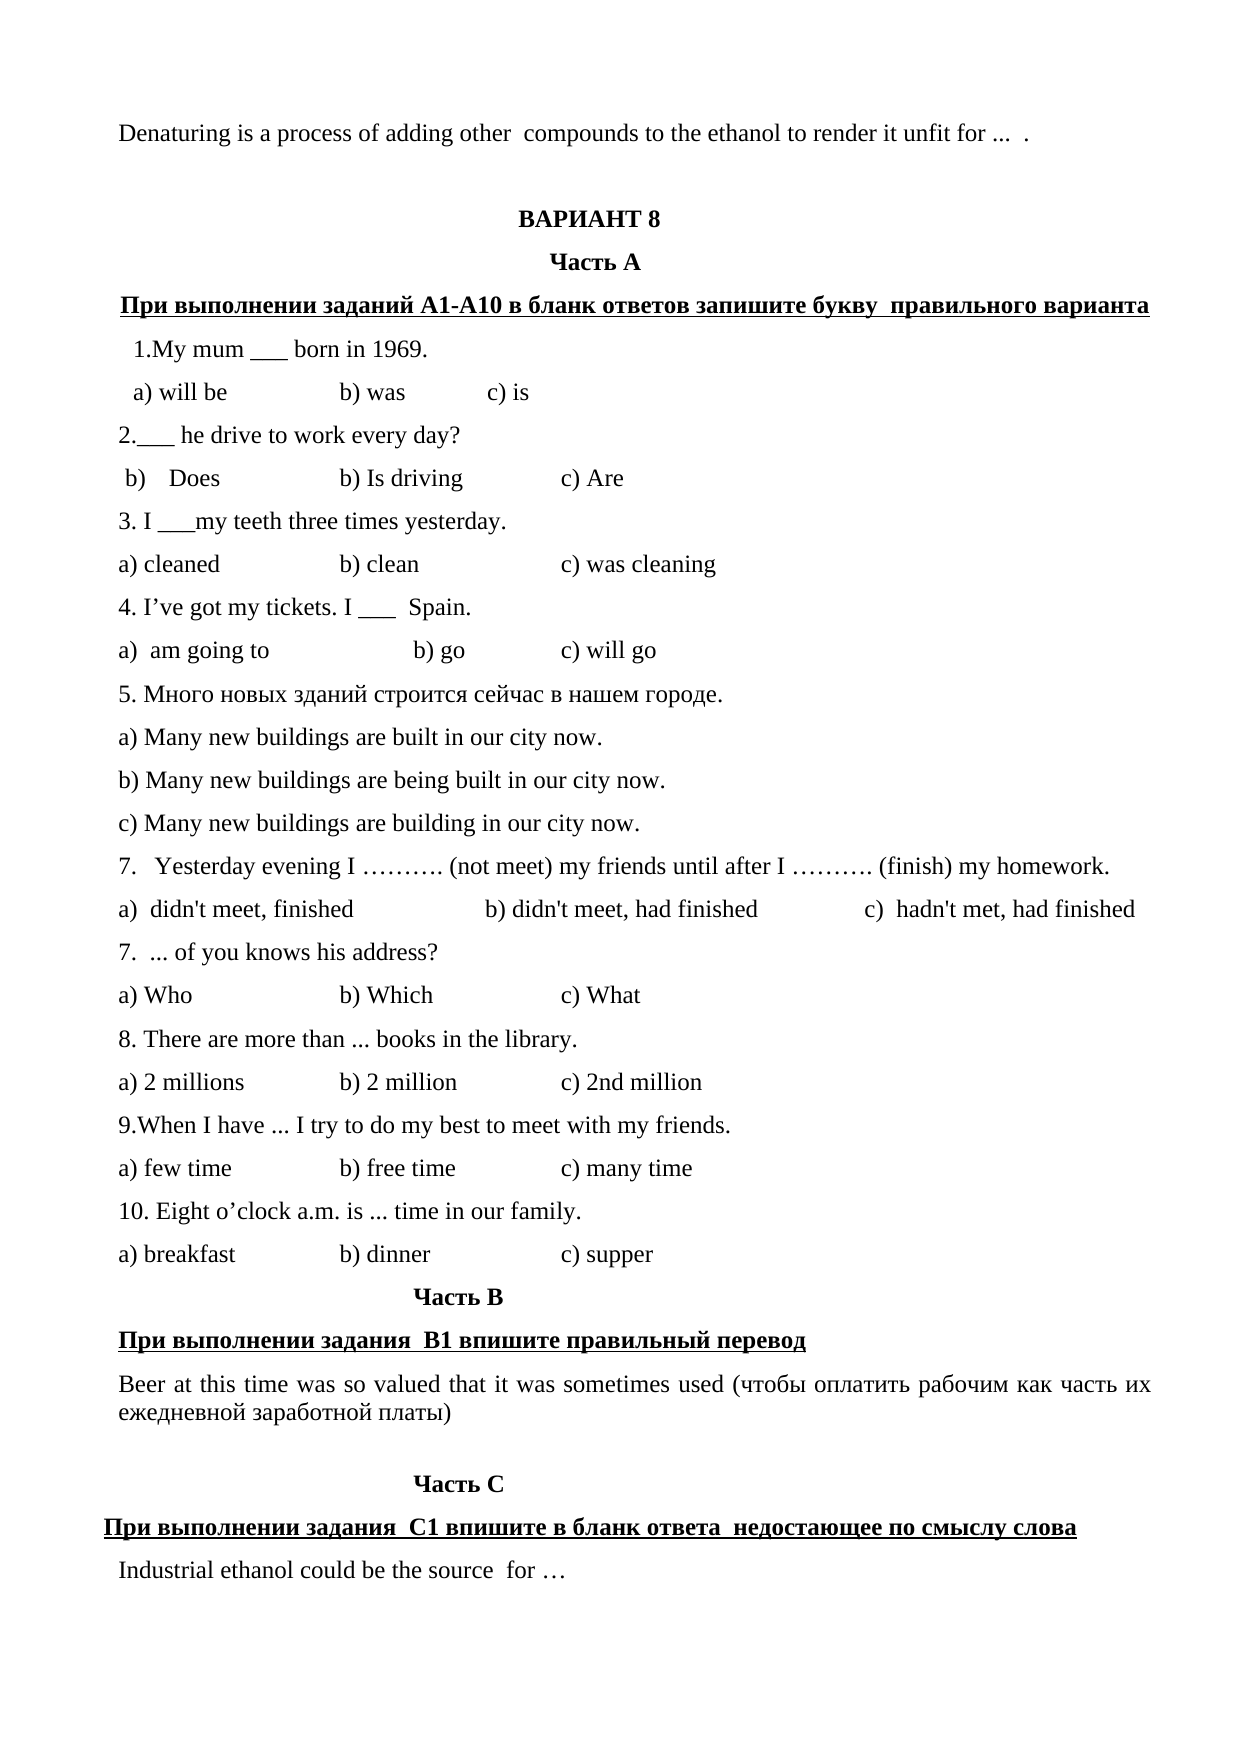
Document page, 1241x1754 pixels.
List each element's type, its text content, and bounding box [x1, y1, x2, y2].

text Часть В [339, 1282, 1152, 1311]
text Часть А [118, 247, 1152, 276]
list 10. Eight o’clock a.m. is ... time in our family. a) breakfast b) dinner c) supper [118, 1196, 1152, 1268]
text 2.___ he drive to work every day? [118, 420, 1152, 449]
text При выполнении заданий А1-А10 в бланк ответов запишите букву правильного вариантa [118, 291, 1152, 319]
text При выполнении задания С1 впишите в бланк ответа недостающее по смыслу слова [103, 1512, 1152, 1541]
list 1.My mum ___ born in 1969. a) will be b) was c) is [133, 334, 1152, 406]
list Does b) Is driving c) Are [125, 463, 1152, 492]
text ВАРИАНТ 8 [118, 204, 1152, 233]
text 3. I ___my teeth three times yesterday. [118, 506, 1152, 535]
text a) didn't meet, finished b) didn't meet, had finished c) hadn't met, had finished [118, 894, 1152, 923]
text Beer at this time was so valued that it was sometimes used (чтобы оплатить рабочим как часть их ежедневной заработной платы) [118, 1369, 1152, 1426]
text c) Many new buildings are building in our city now. [118, 808, 1152, 837]
text a) cleaned b) clean c) was cleaning [118, 549, 1152, 578]
text 4. I’ve got my tickets. I ___ Spain. a) am going to b) go c) will go [118, 592, 1152, 664]
list 9.When I have ... I try to do my best to meet with my friends. a) few time b) free time c) many time [118, 1110, 1152, 1182]
list Yesterday evening I ………. (not meet) my friends until after I ………. (finish) my homework. [118, 851, 1152, 880]
list 7. ... of you knows his address? a) Who b) Which c) What [118, 937, 1152, 1009]
text Industrial ethanol could be the source for … [118, 1556, 1152, 1584]
text 5. Много новых зданий строится сейчас в нашем городе. a) Many new buildings are built in our city now. [118, 679, 1152, 751]
text Denaturing is a process of adding other compounds to the ethanol to render it unfit for ... . [118, 118, 1152, 147]
list 8. There are more than ... books in the library. a) 2 millions b) 2 million c) 2nd million [118, 1024, 1152, 1096]
text Часть С [339, 1469, 1152, 1498]
text b) Many new buildings are being built in our city now. [118, 765, 1152, 794]
text При выполнении задания В1 впишите правильный перевод [118, 1326, 1152, 1354]
